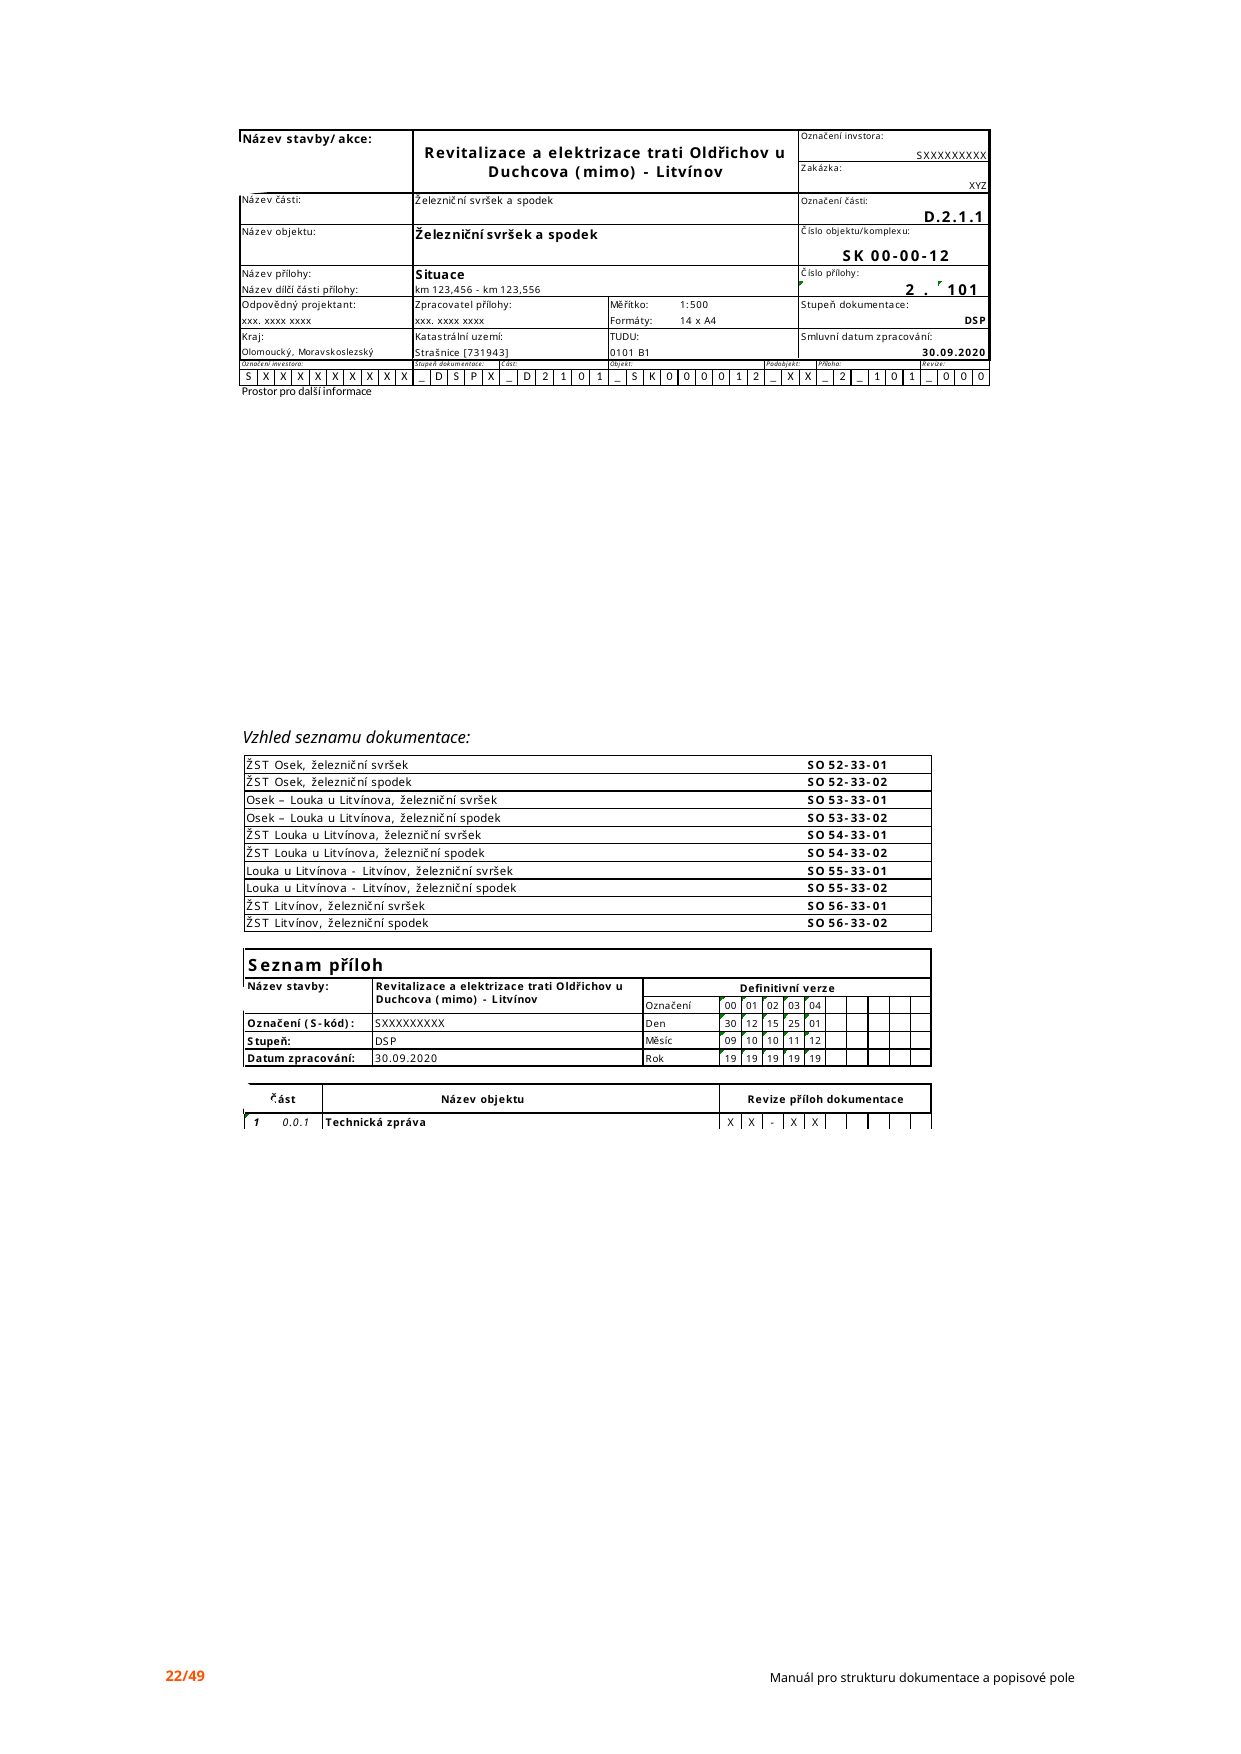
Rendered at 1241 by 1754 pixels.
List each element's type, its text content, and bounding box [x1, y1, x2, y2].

list Vzhled seznamu dokumentace: [242, 725, 1075, 748]
